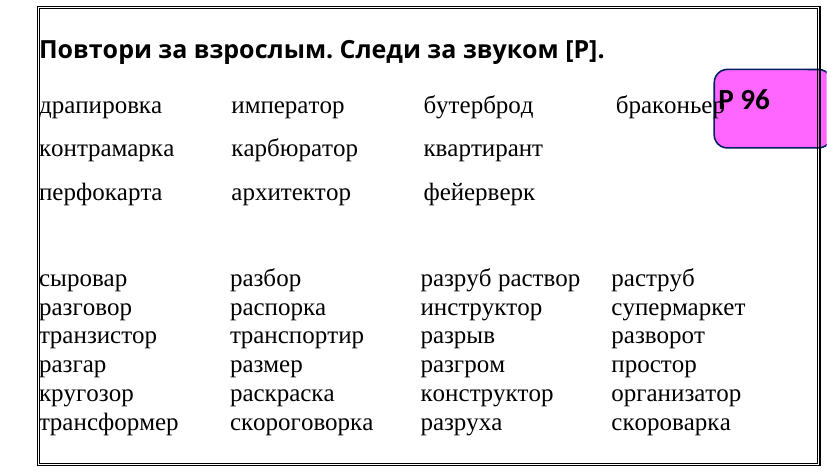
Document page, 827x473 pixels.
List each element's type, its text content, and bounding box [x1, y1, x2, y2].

text разворот [611, 320, 805, 349]
text конструктор [420, 378, 609, 407]
text разруха [420, 407, 609, 435]
text транспортир [230, 320, 418, 349]
text раскраска [230, 378, 418, 407]
text разговор [40, 292, 227, 320]
text транзистор [40, 320, 227, 349]
text супермаркет [611, 292, 805, 320]
text браконьер [616, 90, 805, 119]
text кругозор [40, 378, 227, 407]
text драпировка [40, 90, 226, 119]
text разгар [40, 349, 227, 378]
text распорка [230, 292, 418, 320]
text перфокарта [40, 177, 226, 205]
text архитектор [231, 177, 418, 205]
text инструктор [420, 292, 609, 320]
text простор [611, 349, 805, 378]
text сыровар [40, 263, 227, 292]
text император [231, 90, 418, 119]
text организатор [611, 378, 805, 407]
text разгром [420, 349, 609, 378]
text квартирант [423, 133, 610, 162]
text раструб [611, 263, 805, 292]
text разбор [230, 263, 418, 292]
text скороварка [611, 407, 805, 435]
text скороговорка [230, 407, 418, 435]
text фейерверк [423, 177, 610, 205]
text бутерброд [423, 90, 610, 119]
text размер [230, 349, 418, 378]
text контрамарка [40, 133, 226, 162]
text разрыв [420, 320, 609, 349]
text трансформер [40, 407, 227, 435]
text разруб раствор [420, 263, 609, 292]
text карбюратор [231, 133, 418, 162]
